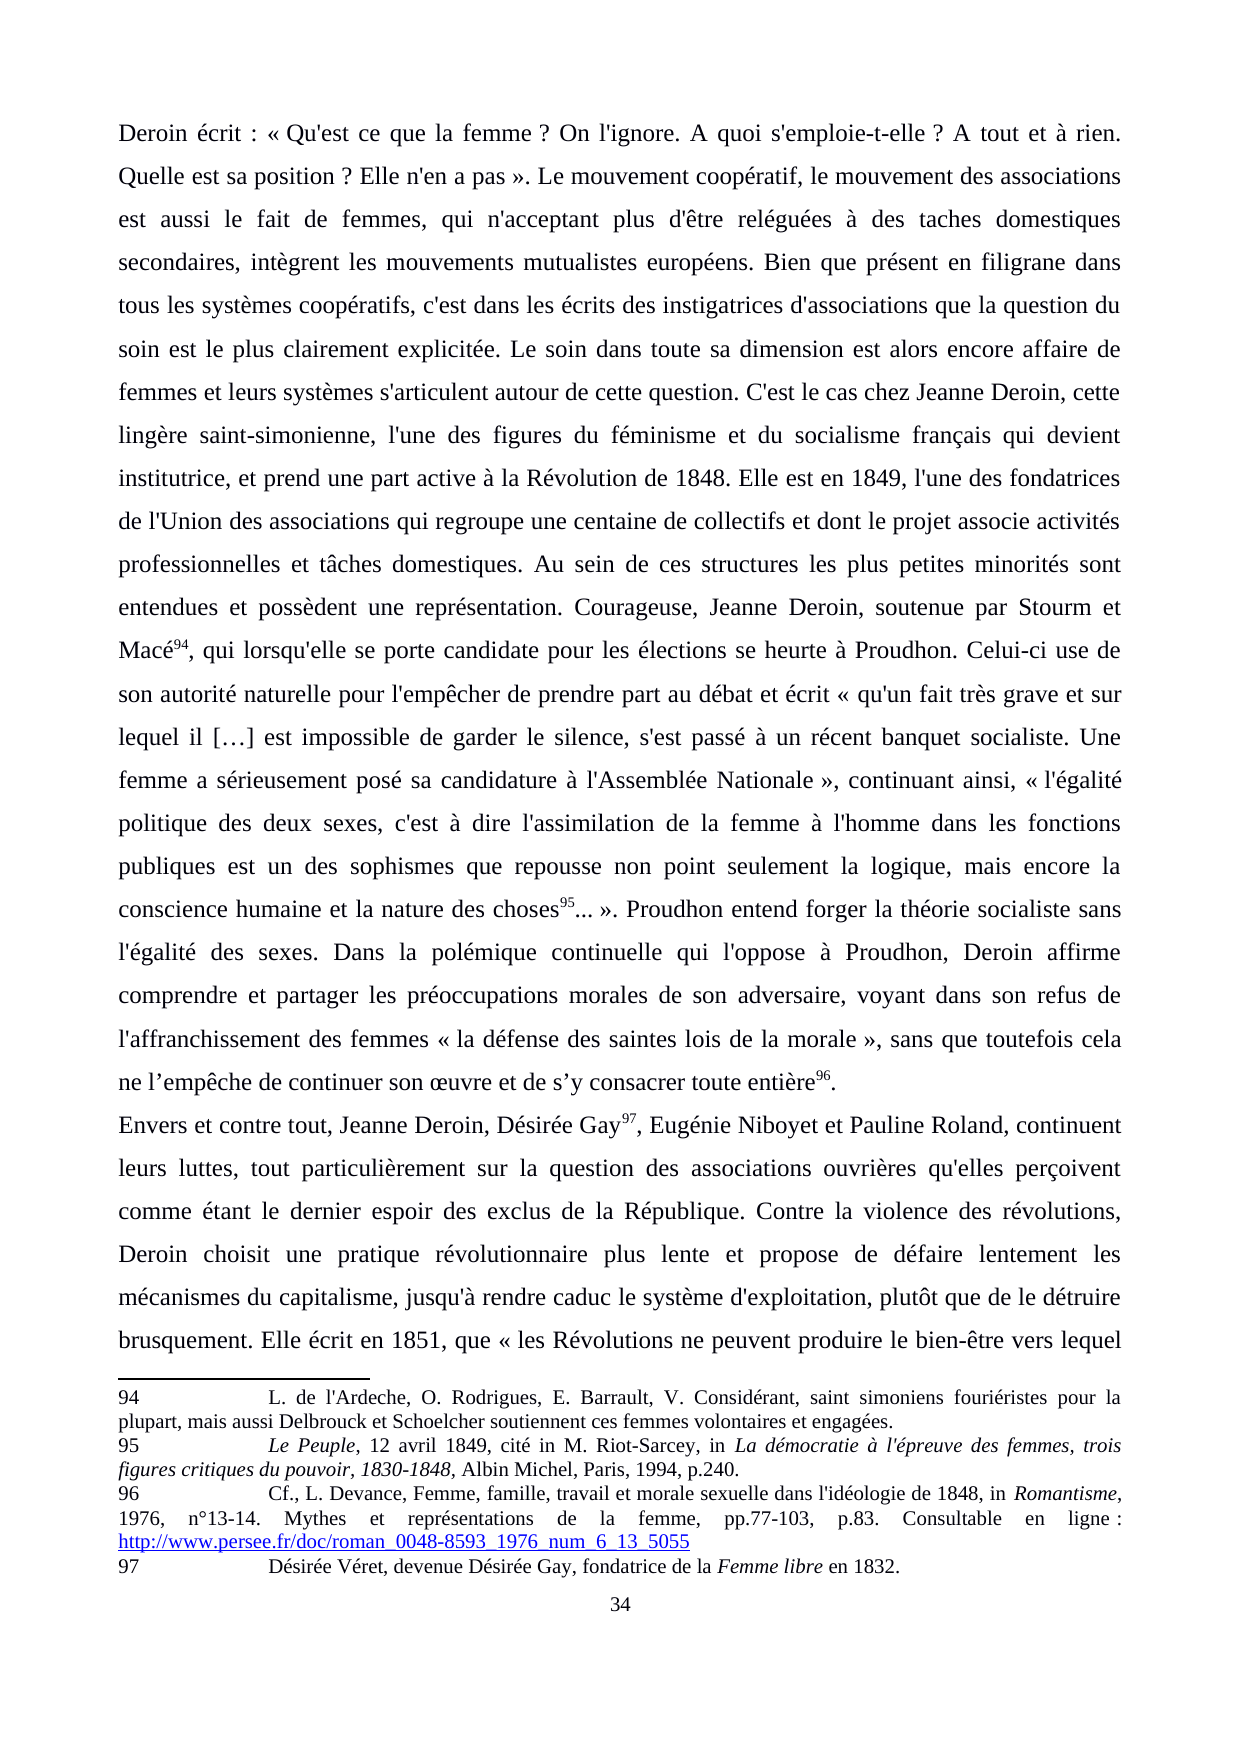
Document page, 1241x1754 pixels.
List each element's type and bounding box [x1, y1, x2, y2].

text [118, 1110, 1122, 1354]
text [118, 118, 1122, 1096]
